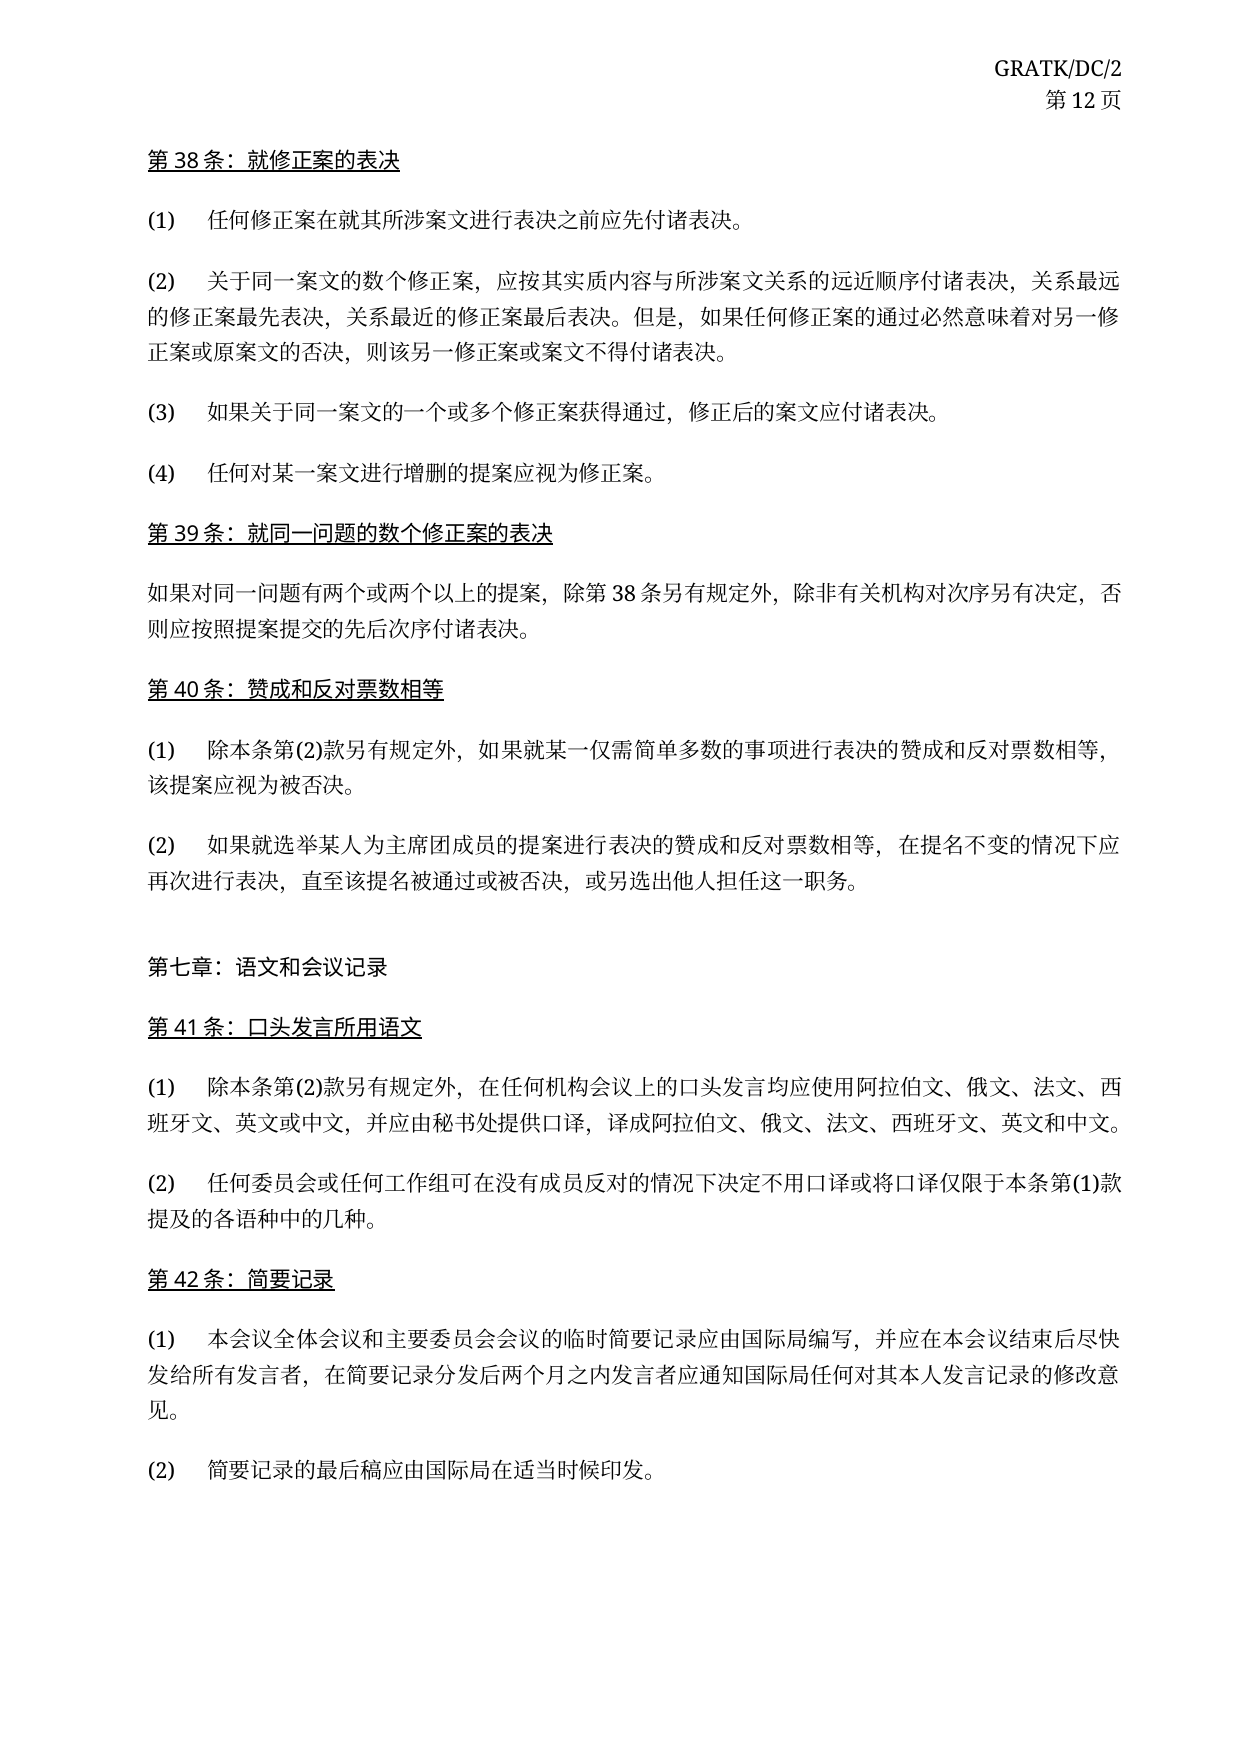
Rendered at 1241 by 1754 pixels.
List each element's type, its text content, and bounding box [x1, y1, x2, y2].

text (2) 关于同一案文的数个修正案，应按其实质内容与所涉案文关系的远近顺序付诸表决，关系最远的修正案最先表决，关系最近的修正案最后表决。但是，如果任何修正案的通过必然意味着对另一修正案或原案文的否决，则该另一修正案或案文不得付诸表决。 [148, 260, 1122, 367]
text 第38条：就修正案的表决 [148, 139, 1122, 175]
text 如果对同一问题有两个或两个以上的提案，除第38条另有规定外，除非有关机构对次序另有决定，否则应按照提案提交的先后次序付诸表决。 [148, 573, 1122, 644]
text 第40条：赞成和反对票数相等 [148, 669, 1122, 704]
text 第39条：就同一问题的数个修正案的表决 [148, 512, 1122, 548]
text 第41条：口头发言所用语文 [148, 1006, 1122, 1042]
text (4) 任何对某一案文进行增删的提案应视为修正案。 [148, 452, 1122, 487]
text (1) 任何修正案在就其所涉案文进行表决之前应先付诸表决。 [148, 200, 1122, 235]
text (3) 如果关于同一案文的一个或多个修正案获得通过，修正后的案文应付诸表决。 [148, 392, 1122, 427]
text (1) 本会议全体会议和主要委员会会议的临时简要记录应由国际局编写，并应在本会议结束后尽快发给所有发言者，在简要记录分发后两个月之内发言者应通知国际局任何对其本人发言记录的修改意‍见。 [148, 1319, 1122, 1425]
text 第七章：语文和会议记录 [148, 946, 1122, 981]
text (2) 简要记录的最后稿应由国际局在适当时候印发。 [148, 1450, 1122, 1485]
text 第42条：简要记录 [148, 1258, 1122, 1294]
text (2) 如果就选举某人为主席团成员的提案进行表决的赞成和反对票数相等，在提名不变的情况下应再次进行表决，直至该提名被通过或被否决，或另选出他人担任这一职务。 [148, 825, 1122, 896]
text (2) 任何委员会或任何工作组可在没有成员反对的情况下决定不用口译或将口译仅限于本条第(1)款提及的各语种中的几种。 [148, 1162, 1122, 1233]
text (1) 除本条第(2)款另有规定外，如果就某一仅需简单多数的事项进行表决的赞成和反对票数相等，该提案应视为被否决。 [148, 729, 1122, 800]
text (1) 除本条第(2)款另有规定外，在任何机构会议上的口头发言均应使用阿拉伯文、俄文、法文、西班牙文、英文或中文，并应由秘书处提供口译，译成阿拉伯文、俄文、法文、西班牙文、英文和中‍文。 [148, 1067, 1122, 1137]
